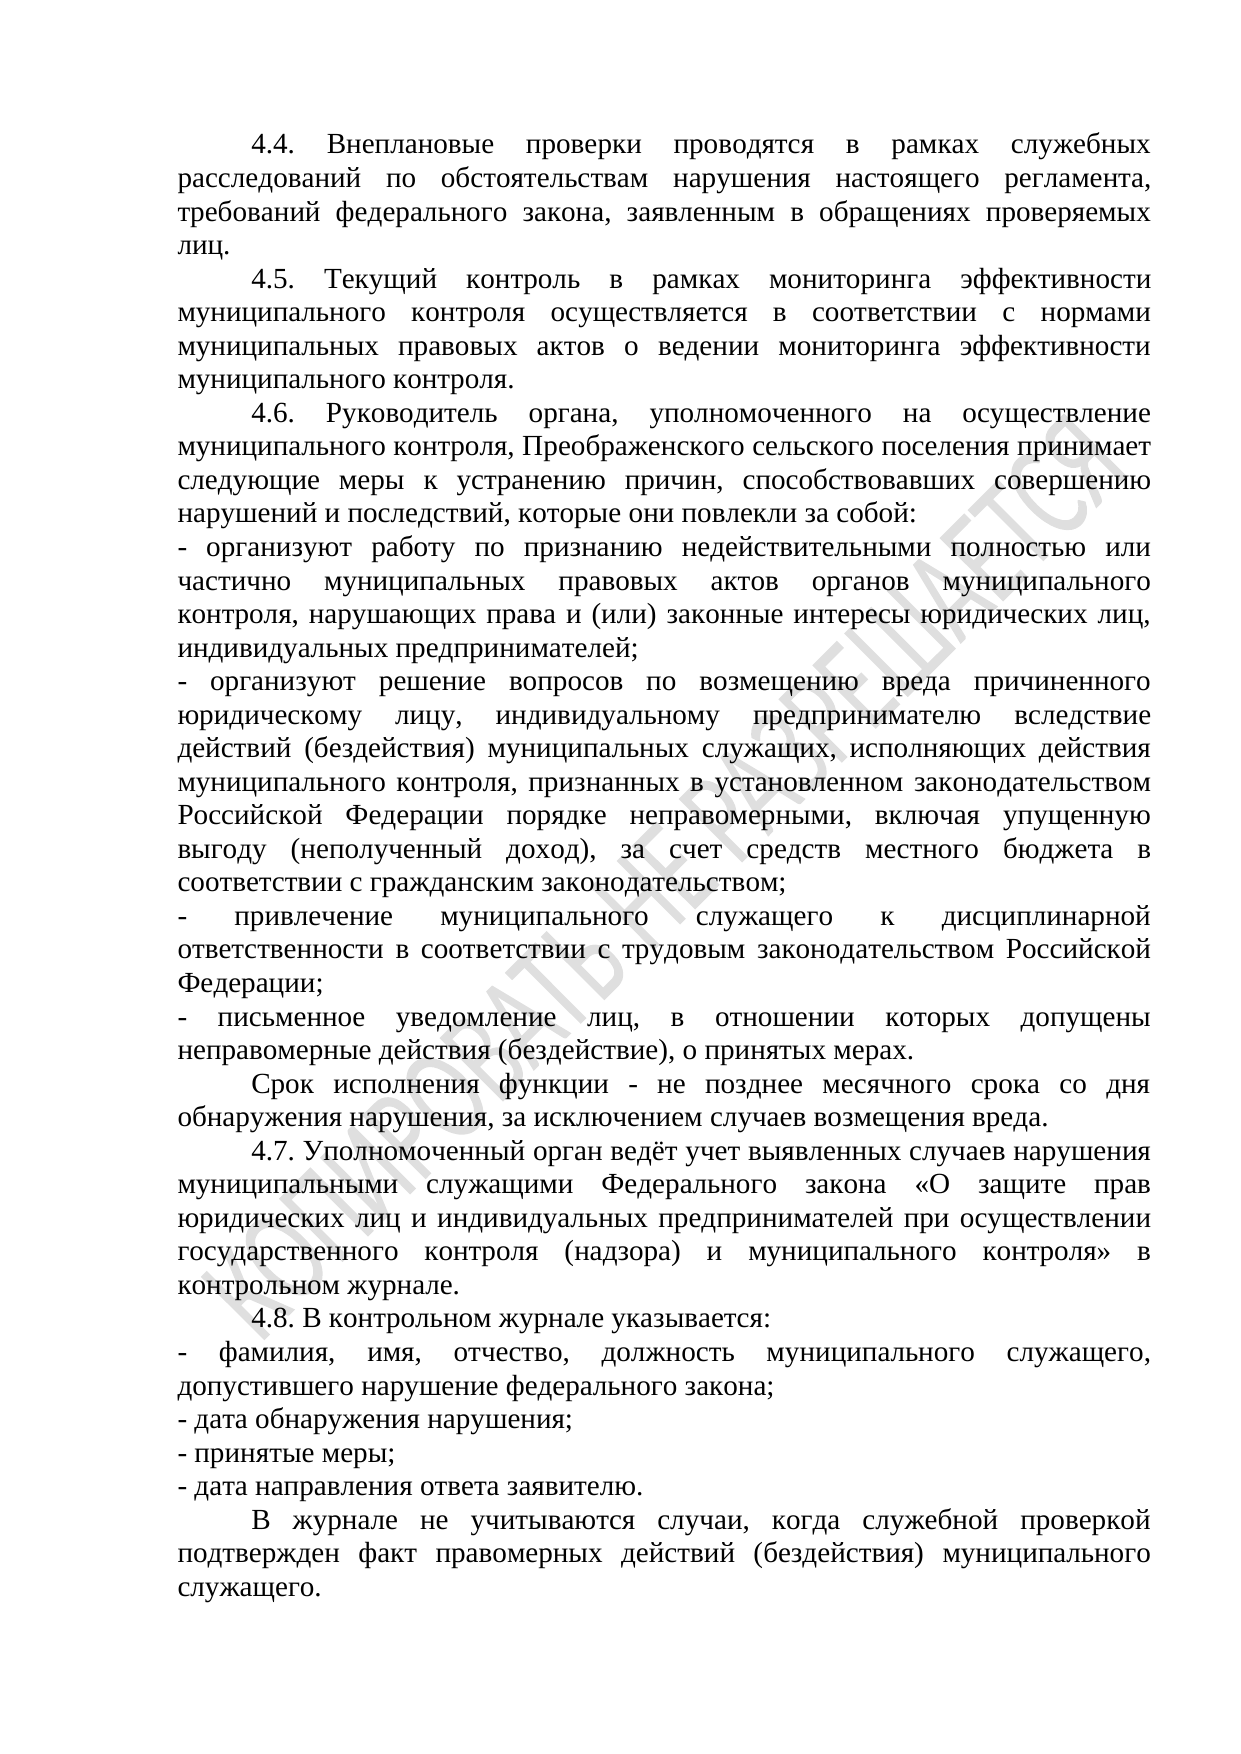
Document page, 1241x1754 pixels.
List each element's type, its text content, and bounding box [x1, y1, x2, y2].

text - фамилия, имя, отчество, должность муниципального служащего, допустившего нарушение федерального закона; [177, 1334, 1152, 1401]
text - организуют работу по признанию недействительными полностью или частично муниципальных правовых актов органов муниципального контроля, нарушающих права и (или) законные интересы юридических лиц, индивидуальных предпринимателей; [177, 529, 1152, 663]
text - привлечение муниципального служащего к дисциплинарной ответственности в соответствии с трудовым законодательством Российской Федерации; [177, 898, 1152, 999]
text - организуют решение вопросов по возмещению вреда причиненного юридическому лицу, индивидуальному предпринимателю вследствие действий (бездействия) муниципальных служащих, исполняющих действия муниципального контроля, признанных в установленном законодательством Российской Федерации порядке неправомерными, включая упущенную выгоду (неполученный доход), за счет средств местного бюджета в соответствии с гражданским законодательством; [177, 663, 1152, 898]
text 4.7. Уполномоченный орган ведёт учет выявленных случаев нарушения муниципальными служащими Федерального закона «О защите прав юридических лиц и индивидуальных предпринимателей при осуществлении государственного контроля (надзора) и муниципального контроля» в контрольном журнале. [177, 1133, 1152, 1301]
text 4.6. Руководитель органа, уполномоченного на осуществление муниципального контроля, Преображенского сельского поселения принимает следующие меры к устранению причин, способствовавших совершению нарушений и последствий, которые они повлекли за собой: [177, 395, 1152, 529]
text 4.5. Текущий контроль в рамках мониторинга эффективности муниципального контроля осуществляется в соответствии с нормами муниципальных правовых актов о ведении мониторинга эффективности муниципального контроля. [177, 261, 1152, 395]
text - дата направления ответа заявителю. [177, 1468, 1152, 1502]
text В журнале не учитываются случаи, когда служебной проверкой подтвержден факт правомерных действий (бездействия) муниципального служащего. [177, 1502, 1152, 1602]
text - принятые меры; [177, 1435, 1152, 1468]
text - письменное уведомление лиц, в отношении которых допущены неправомерные действия (бездействие), о принятых мерах. [177, 999, 1152, 1066]
text 4.8. В контрольном журнале указывается: [177, 1301, 1152, 1334]
text 4.4. Внеплановые проверки проводятся в рамках служебных расследований по обстоятельствам нарушения настоящего регламента, требований федерального закона, заявленным в обращениях проверяемых лиц. [177, 127, 1152, 261]
text - дата обнаружения нарушения; [177, 1401, 1152, 1435]
text Срок исполнения функции - не позднее месячного срока со дня обнаружения нарушения, за исключением случаев возмещения вреда. [177, 1066, 1152, 1133]
